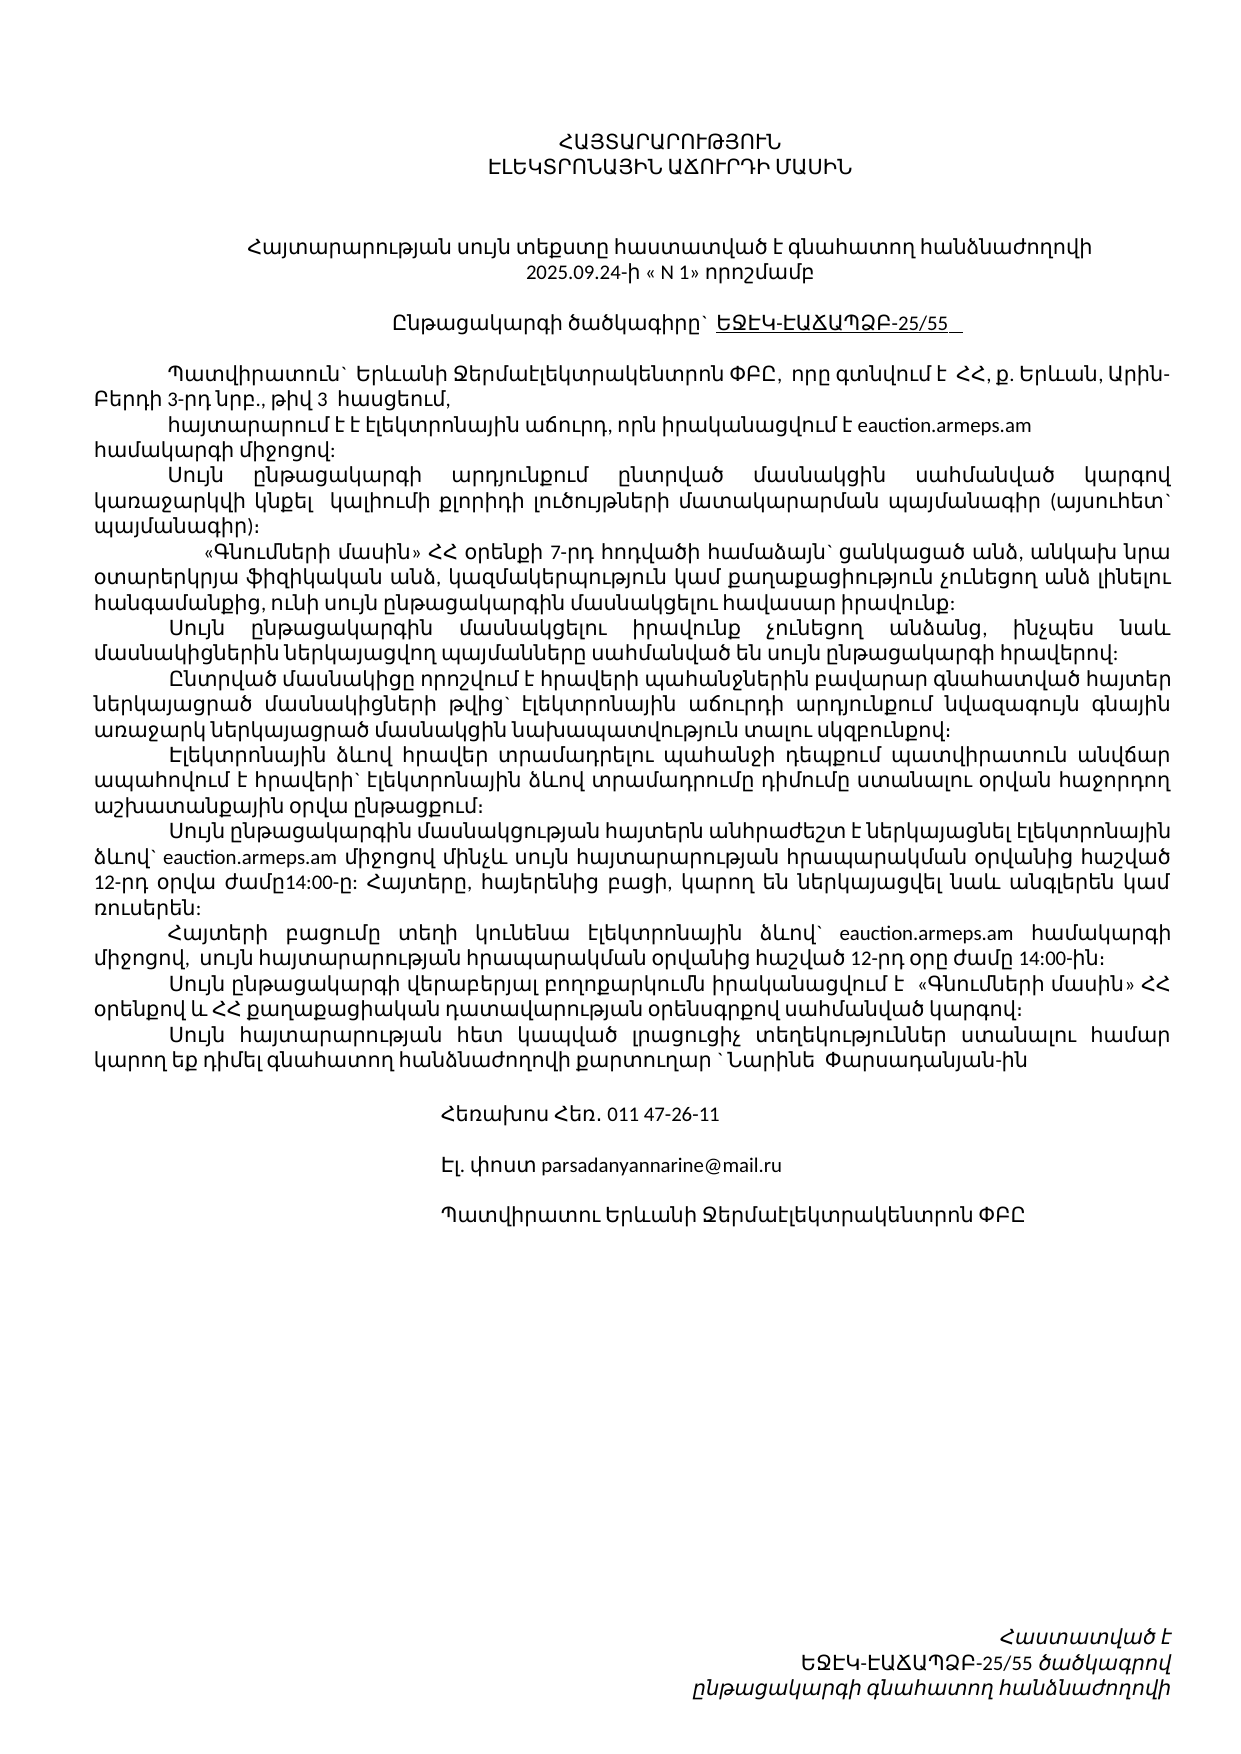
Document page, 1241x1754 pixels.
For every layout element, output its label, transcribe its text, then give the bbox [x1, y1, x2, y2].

text 2025.09.24 -ի « N 1» որոշմամբ [94, 259, 1171, 285]
text հայտարարում է է էլեկտրոնային աճուրդ, որն իրականացվում է eauction.armeps.am համակարգի միջոցով: [94, 412, 1171, 463]
text ԵՋԷԿ-ԷԱՃԱՊՁԲ-25/55 ծածկագրով [94, 1650, 1171, 1675]
text Ընտրված մասնակիցը որոշվում է հրավերի պահանջներին բավարար գնահատված հայտեր ներկայացրած մասնակիցների թվից` էլեկտրոնային աճուրդի արդյունքում նվազագույն գնային առաջարկ ներկայացրած մասնակցին նախապատվություն տալու սկզբունքով։ [94, 666, 1171, 742]
text Սույն ընթացակարգի արդյունքում ընտրված մասնակցին սահմանված կարգով կառաջարկվի կնքել կալիումի քլորիդի լուծույթների մատակարարման պայմանագիր (այսուհետ` պայմանագիր)։ [94, 463, 1171, 539]
text ՀԱՅՏԱՐԱՐՈՒԹՅՈՒՆ [94, 129, 1171, 154]
text «Գնումների մասին» ՀՀ օրենքի 7-րդ հոդվածի համաձայն` ցանկացած անձ, անկախ նրա օտարերկրյա ֆիզիկական անձ, կազմակերպություն կամ քաղաքացիություն չունեցող անձ լինելու հանգամանքից, ունի սույն ընթացակարգին մասնակցելու հավասար իրավունք: [94, 539, 1171, 615]
text Սույն ընթացակարգին մասնակցության հայտերն անհրաժեշտ է ներկայացնել էլեկտրոնային ձևով` eauction.armeps.am միջոցով մինչև սույն հայտարարության հրապարակման օրվանից հաշված 12-րդ օրվա ժամը14:00-ը: Հայտերը, հայերենից բացի, կարող են ներկայացվել նաև անգլերեն կամ ռուսերեն: [94, 818, 1171, 920]
text Հայտերի բացումը տեղի կունենա էլեկտրոնային ձևով` eauction.armeps.am համակարգի միջոցով, սույն հայտարարության հրապարակման օրվանից հաշված 12-րդ օրը ժամը 14:00-ին։ [94, 920, 1171, 971]
text ընթացակարգի գնահատող հանձնաժողովի [94, 1675, 1171, 1701]
text Սույն հայտարարության հետ կապված լրացուցիչ տեղեկություններ ստանալու համար կարող եք դիմել գնահատող հանձնաժողովի քարտուղար ` Նարինե Փարսադանյան-ին [94, 1022, 1171, 1073]
text Հայտարարության սույն տեքստը հաստատված է գնահատող հանձնաժողովի [94, 234, 1171, 259]
text Սույն ընթացակարգին մասնակցելու իրավունք չունեցող անձանց, ինչպես նաև մասնակիցներին ներկայացվող պայմանները սահմանված են սույն ընթացակարգի հրավերով: [94, 615, 1171, 666]
text Էլ. փոստ parsadanyannarine@mail.ru [94, 1152, 1171, 1177]
text Ընթացակարգի ծածկագիրը` ԵՋԷԿ-ԷԱՃԱՊՁԲ-25/55 [94, 310, 1171, 336]
text Հեռախոս Հեռ․ 011 47-26-11 [94, 1101, 1171, 1126]
text Հաստատված է [94, 1624, 1171, 1650]
text ԷԼԵԿՏՐՈՆԱՅԻՆ ԱՃՈՒՐԴԻ ՄԱՍԻՆ [94, 154, 1171, 180]
text Պատվիրատու Երևանի Ջերմաէլեկտրակենտրոն ՓԲԸ [94, 1203, 1171, 1228]
text Էլեկտրոնային ձևով հրավեր տրամադրելու պահանջի դեպքում պատվիրատուն անվճար ապահովում է հրավերի` էլեկտրոնային ձևով տրամադրումը դիմումը ստանալու օրվան հաջորդող աշխատանքային օրվա ընթացքում։ [94, 742, 1171, 818]
text Սույն ընթացակարգի վերաբերյալ բողոքարկումն իրականացվում է «Գնումների մասին» ՀՀ օրենքով և ՀՀ քաղաքացիական դատավարության օրենսգրքով սահմանված կարգով։ [94, 971, 1171, 1022]
text Պատվիրատուն` Երևանի Ջերմաէլեկտրակենտրոն ՓԲԸ, որը գտնվում է ՀՀ, ք. Երևան, Արին-Բերդի 3-րդ նրբ., թիվ 3 հասցեում, [94, 361, 1171, 412]
